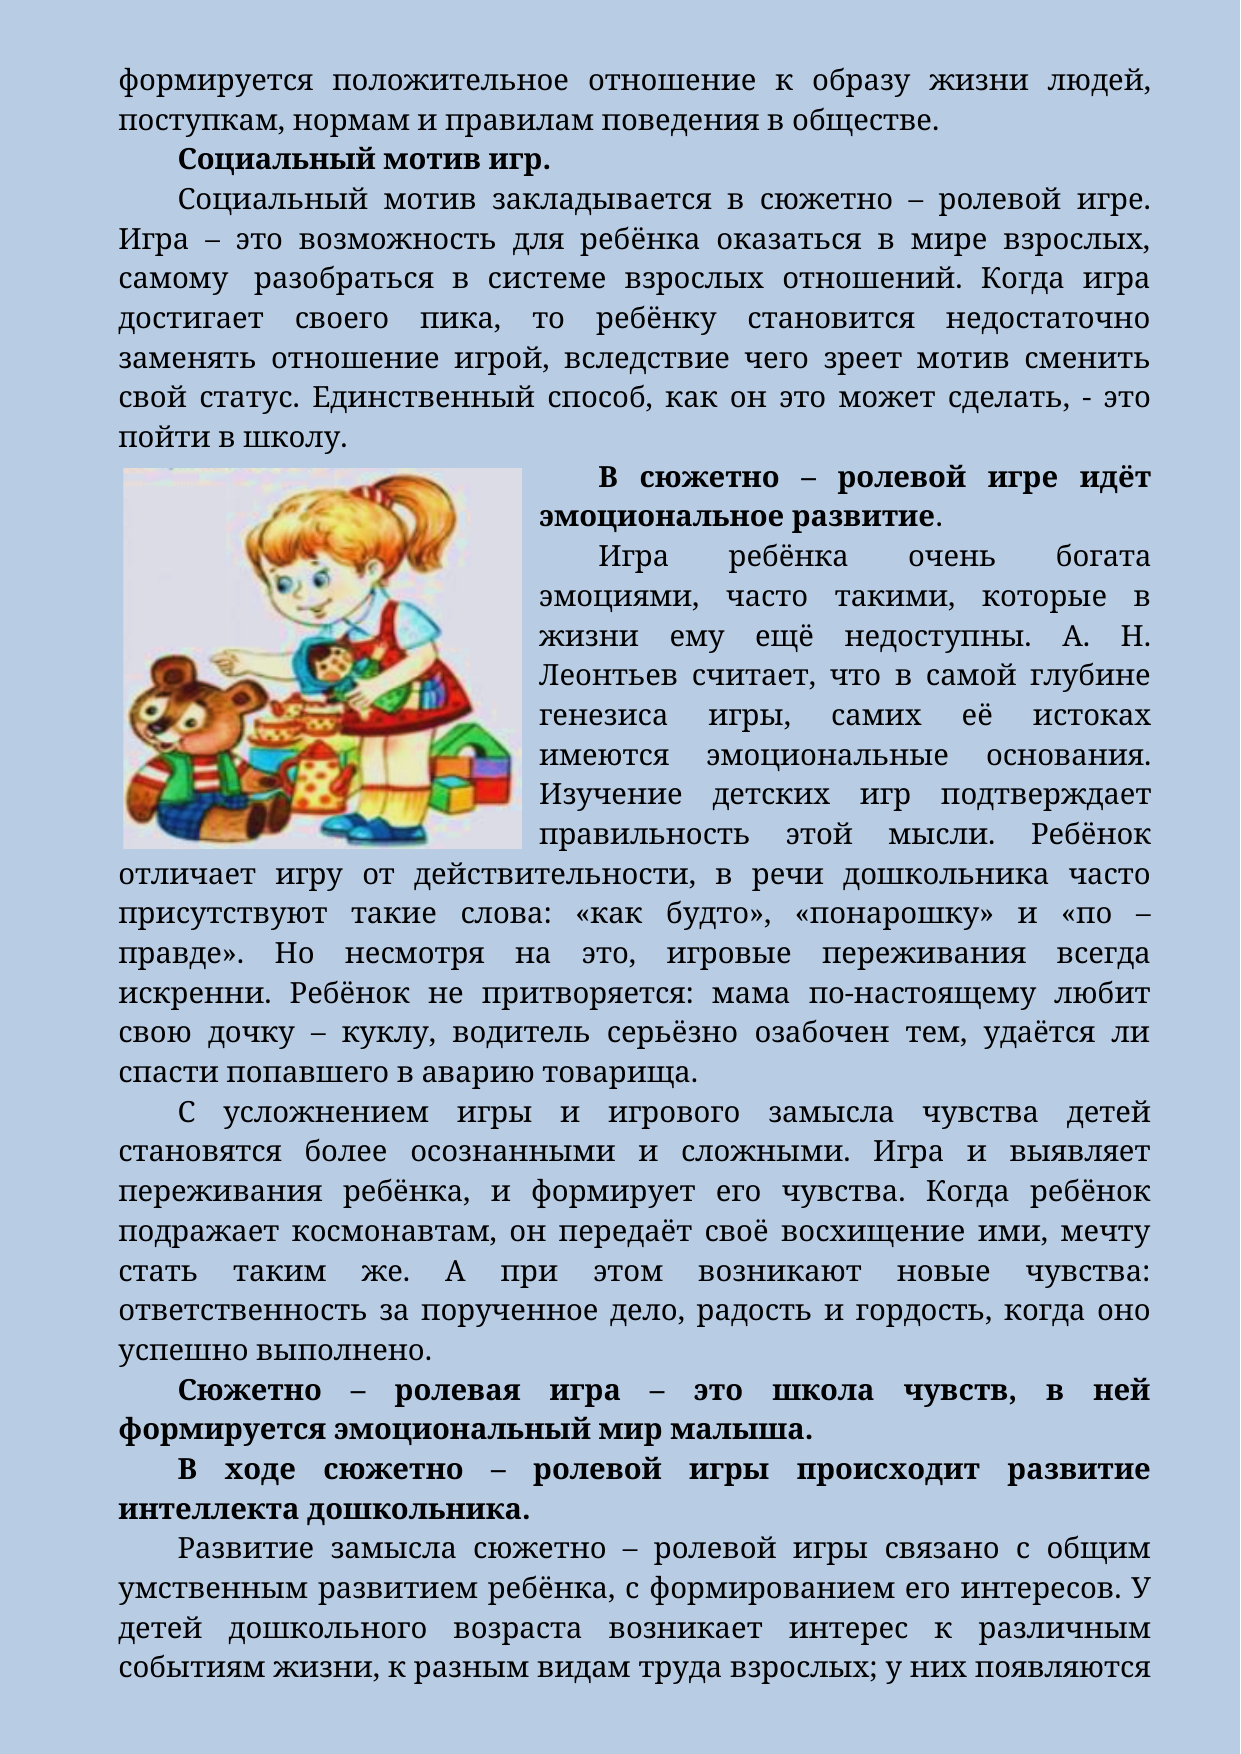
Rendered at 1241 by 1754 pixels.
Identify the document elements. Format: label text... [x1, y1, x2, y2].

text Социальный мотив закладывается в сюжетно – ролевой игре. Игра – это возможность для ребёнка оказаться в мире взрослых, самому разобраться в системе взрослых отношений. Когда игра достигает своего пика, то ребёнку становится недостаточно заменять отношение игрой, вследствие чего зреет мотив сменить свой статус. Единственный способ, как он это может сделать, - это пойти в школу. [118, 178, 1152, 456]
text Игра ребёнка очень богата эмоциями, часто такими, которые в жизни ему ещё недоступны. А. Н. Леонтьев считает, что в самой глубине генезиса игры, самих её истоках имеются эмоциональные основания. Изучение детских игр подтверждает правильность этой мысли. Ребёнок отличает игру от действительности, в речи дошкольника часто присутствуют такие слова: «как будто», «понарошку» и «по – правде». Но несмотря на это, игровые переживания всегда искренни. Ребёнок не притворяется: мама по-настоящему любит свою дочку – куклу, водитель серьёзно озабочен тем, удаётся ли спасти попавшего в аварию товарища. [118, 535, 1152, 1091]
text Социальный мотив игр. [118, 138, 1152, 178]
text С усложнением игры и игрового замысла чувства детей становятся более осознанными и сложными. Игра и выявляет переживания ребёнка, и формирует его чувства. Когда ребёнок подражает космонавтам, он передаёт своё восхищение ими, мечту стать таким же. А при этом возникают новые чувства: ответственность за порученное дело, радость и гордость, когда оно успешно выполнено. [118, 1091, 1152, 1369]
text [118, 59, 1152, 138]
text В сюжетно – ролевой игре идёт эмоциональное развитие. [118, 456, 1152, 535]
text В ходе сюжетно – ролевой игры происходит развитие интеллекта дошкольника. [118, 1448, 1152, 1528]
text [118, 1528, 1152, 1686]
text Сюжетно – ролевая игра – это школа чувств, в ней формируется эмоциональный мир малыша. [118, 1369, 1152, 1448]
